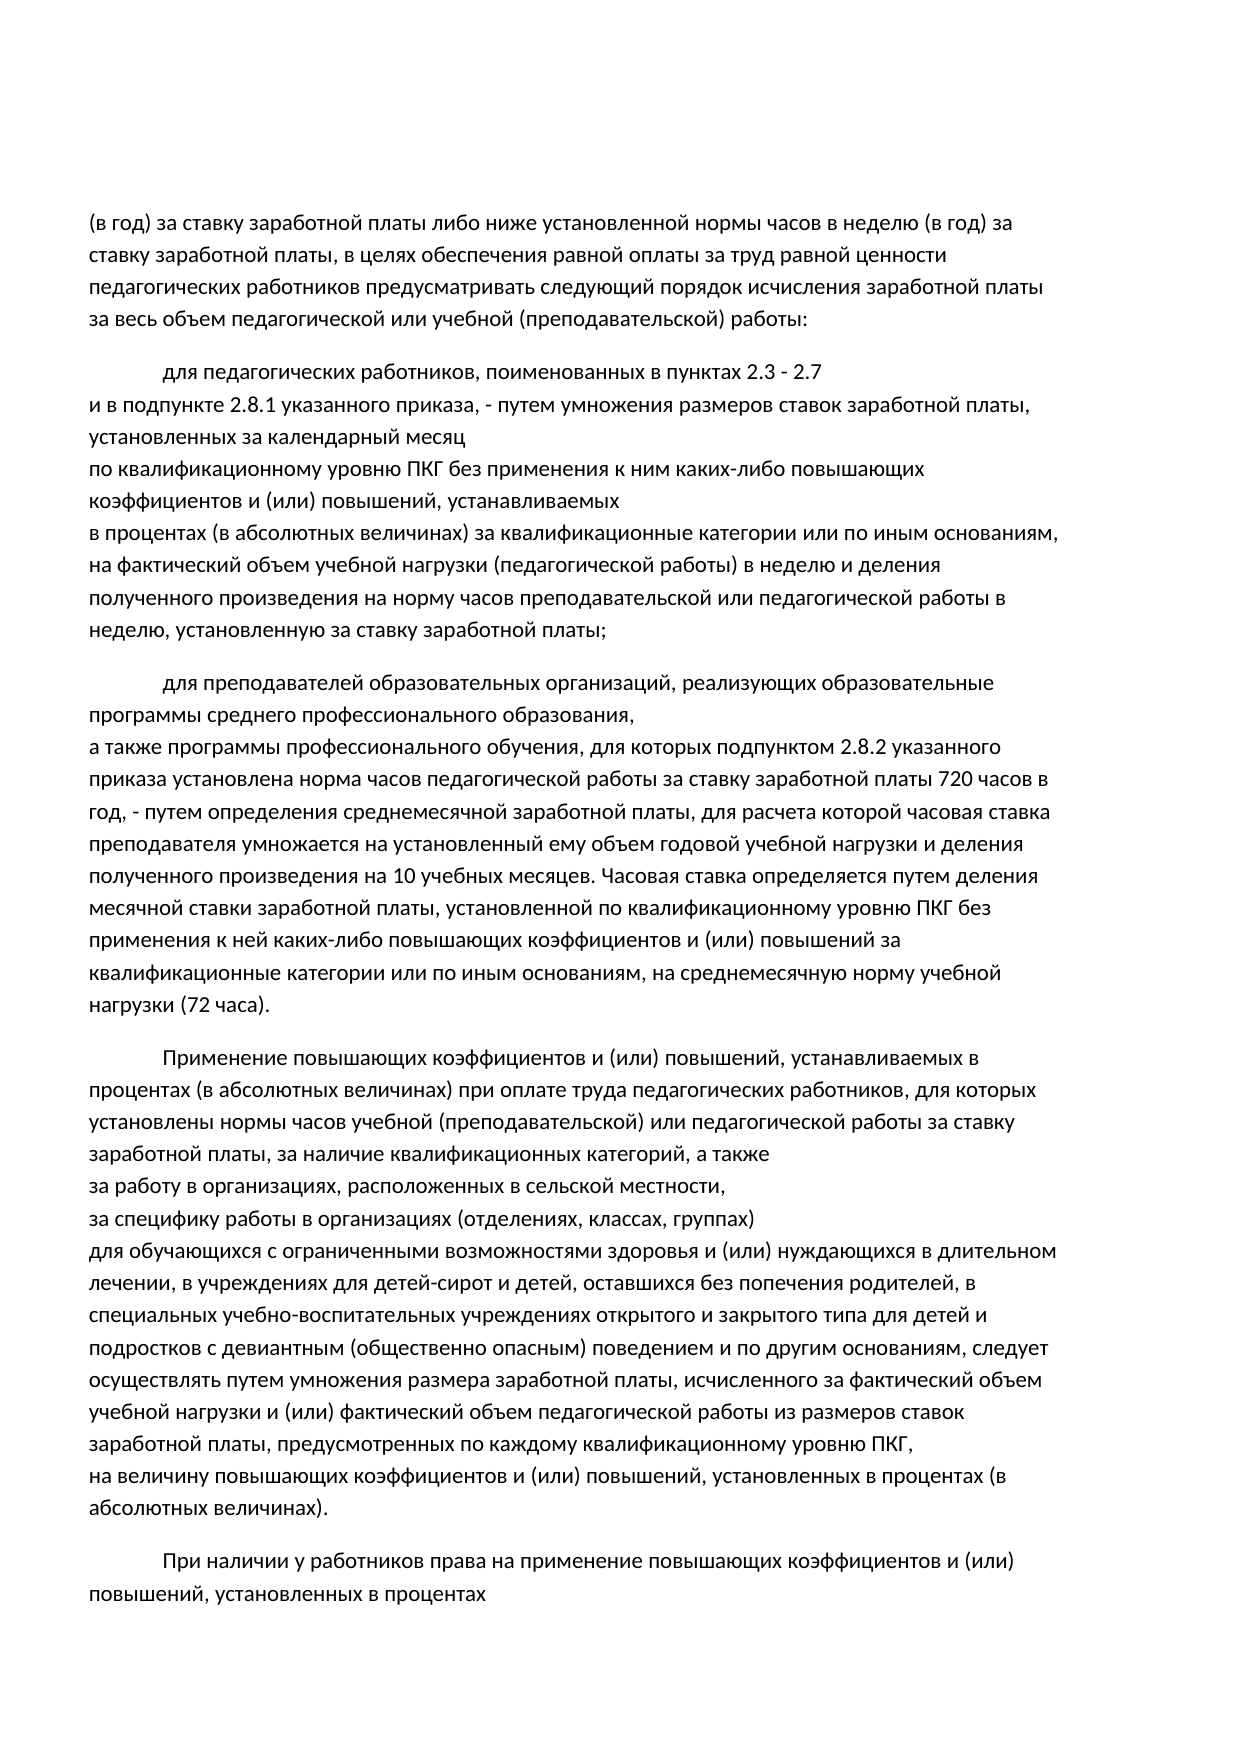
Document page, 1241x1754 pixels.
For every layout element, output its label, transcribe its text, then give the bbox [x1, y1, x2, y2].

text Применение повышающих коэффициентов и (или) повышений, устанавливаемых в процентах (в абсолютных величинах) при оплате труда педагогических работников, для которых установлены нормы часов учебной (преподавательской) или педагогической работы за ставку заработной платы, за наличие квалификационных категорий, а также за работу в организациях, расположенных в сельской местности, за специфику работы в организациях (отделениях, классах, группах) для обучающихся с ограниченными возможностями здоровья и (или) нуждающихся в длительном лечении, в учреждениях для детей-сирот и детей, оставшихся без попечения родителей, в специальных учебно-воспитательных учреждениях открытого и закрытого типа для детей и подростков с девиантным (общественно опасным) поведением и по другим основаниям, следует осуществлять путем умножения размера заработной платы, исчисленного за фактический объем учебной нагрузки и (или) фактический объем педагогической работы из размеров ставок заработной платы, предусмотренных по каждому квалификационному уровню ПКГ, на величину повышающих коэффициентов и (или) повышений, установленных в процентах (в абсолютных величинах). [88, 1043, 1063, 1522]
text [88, 208, 1063, 332]
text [88, 1547, 1063, 1607]
text для педагогических работников, поименованных в пунктах 2.3 - 2.7 и в подпункте 2.8.1 указанного приказа, - путем умножения размеров ставок заработной платы, установленных за календарный месяц по квалификационному уровню ПКГ без применения к ним каких-либо повышающих коэффициентов и (или) повышений, устанавливаемых в процентах (в абсолютных величинах) за квалификационные категории или по иным основаниям, на фактический объем учебной нагрузки (педагогической работы) в неделю и деления полученного произведения на норму часов преподавательской или педагогической работы в неделю, установленную за ставку заработной платы; [88, 357, 1063, 643]
text для преподавателей образовательных организаций, реализующих образовательные программы среднего профессионального образования, а также программы профессионального обучения, для которых подпунктом 2.8.2 указанного приказа установлена норма часов педагогической работы за ставку заработной платы 720 часов в год, - путем определения среднемесячной заработной платы, для расчета которой часовая ставка преподавателя умножается на установленный ему объем годовой учебной нагрузки и деления полученного произведения на 10 учебных месяцев. Часовая ставка определяется путем деления месячной ставки заработной платы, установленной по квалификационному уровню ПКГ без применения к ней каких-либо повышающих коэффициентов и (или) повышений за квалификационные категории или по иным основаниям, на среднемесячную норму учебной нагрузки (72 часа). [88, 668, 1063, 1018]
